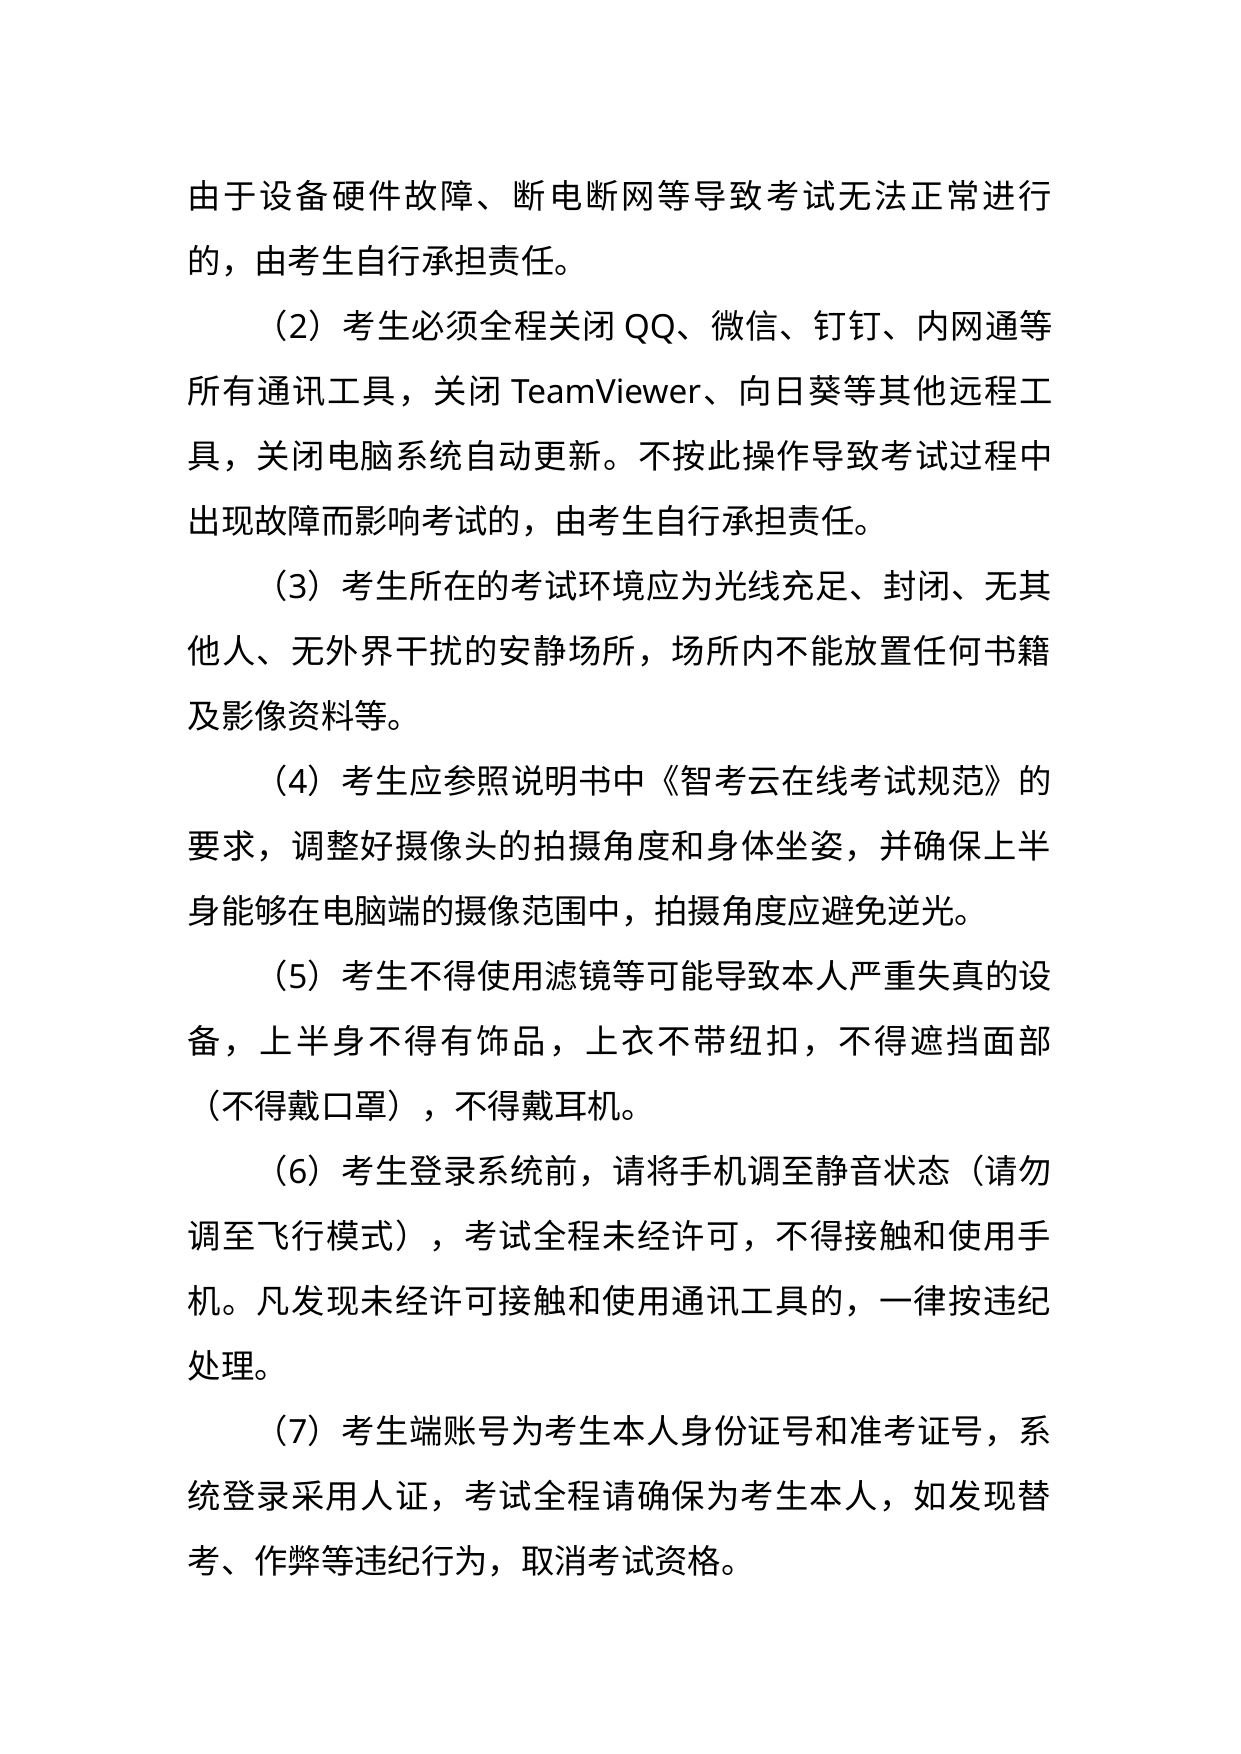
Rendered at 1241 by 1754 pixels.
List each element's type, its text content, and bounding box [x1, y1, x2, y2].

text （6）考生登录系统前，请将手机调至静音状态（请勿调至飞行模式），考试全程未经许可，不得接触和使用手机。凡发现未经许可接触和使用通讯工具的，一律按违纪处理。 [187, 1137, 1053, 1397]
text （4）考生应参照说明书中《智考云在线考试规范》的要求，调整好摄像头的拍摄角度和身体坐姿，并确保上半身能够在电脑端的摄像范围中，拍摄角度应避免逆光。 [187, 747, 1053, 942]
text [187, 162, 1053, 292]
text （5）考生不得使用滤镜等可能导致本人严重失真的设备，上半身不得有饰品，上衣不带纽扣，不得遮挡面部（不得戴口罩），不得戴耳机。 [187, 942, 1053, 1137]
text （3）考生所在的考试环境应为光线充足、封闭、无其他人、无外界干扰的安静场所，场所内不能放置任何书籍及影像资料等。 [187, 552, 1053, 747]
text （7）考生端账号为考生本人身份证号和准考证号，系统登录采用人证，考试全程请确保为考生本人，如发现替考、作弊等违纪行为，取消考试资格。 [187, 1397, 1053, 1592]
text （2）考生必须全程关闭QQ、微信、钉钉、内网通等所有通讯工具，关闭TeamViewer、向日葵等其他远程工具，关闭电脑系统自动更新。不按此操作导致考试过程中出现故障而影响考试的，由考生自行承担责任。 [187, 292, 1053, 552]
